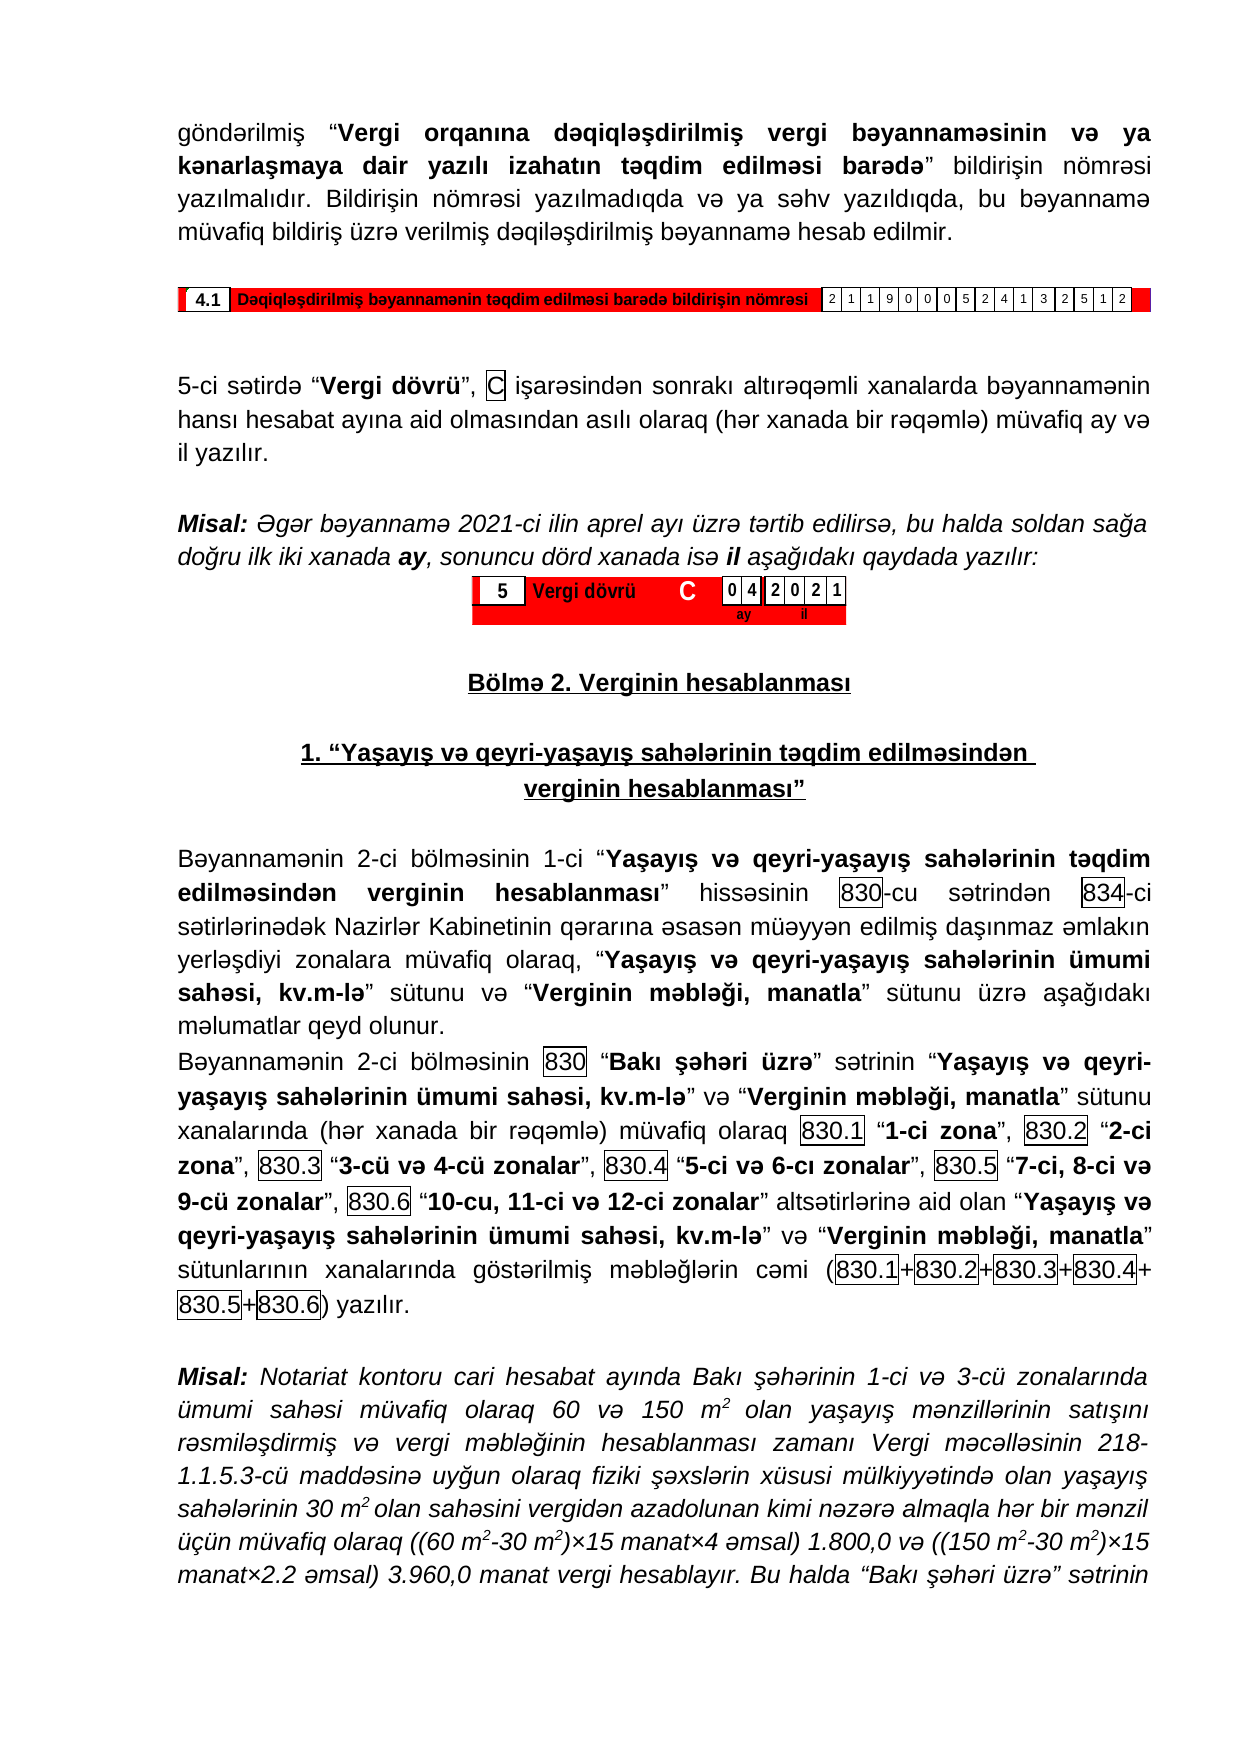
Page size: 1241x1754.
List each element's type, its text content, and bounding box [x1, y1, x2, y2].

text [177, 118, 1152, 246]
text verginin hesablanması” [177, 773, 1152, 802]
text 1. “Yaşayış və qeyri-yaşayış sahələrinin təqdim edilməsindən [177, 738, 1152, 767]
text Misal: Əgər bəyannamə 2021-ci ilin aprel ayı üzrə tərtib edilirsə, bu halda soldan sağa doğru ilk iki xanada ay, sonuncu dörd xanada isə il aşağıdakı qaydada yazılır: [177, 508, 1152, 570]
text Bəyannamənin 2-ci bölməsinin 1-ci “Yaşayış və qeyri-yaşayış sahələrinin təqdim edilməsindən verginin hesablanması” hissəsinin 830-cu sətrindən 834-ci sətirlərinədək Nazirlər Kabinetinin qərarına əsasən müəyyən edilmiş daşınmaz əmlakın yerləşdiyi zonalara müvafiq olaraq, “Yaşayış və qeyri-yaşayış sahələrinin ümumi sahəsi, kv.m-lə” sütunu və “Verginin məbləği, manatla” sütunu üzrə aşağıdakı məlumatlar qeyd olunur. [177, 844, 1152, 1040]
text 5-ci sətirdə “Vergi dövrü”, C işarəsindən sonrakı altırəqəmli xanalarda bəyannamənin hansı hesabat ayına aid olmasından asılı olaraq (hər xanada bir rəqəmlə) müvafiq ay və il yazılır. [177, 370, 1152, 467]
text Bəyannamənin 2-ci bölməsinin 830 “Bakı şəhəri üzrə” sətrinin “Yaşayış və qeyri-yaşayış sahələrinin ümumi sahəsi, kv.m-lə” və “Verginin məbləği, manatla” sütunu xanalarında (hər xanada bir rəqəmlə) müvafiq olaraq 830.1 “1-ci zona”, 830.2 “2-ci zona”, 830.3 “3-cü və 4-cü zonalar”, 830.4 “5-ci və 6-cı zonalar”, 830.5 “7-ci, 8-ci və 9-cü zonalar”, 830.6 “10-cu, 11-ci və 12-ci zonalar” altsətirlərinə aid olan “Yaşayış və qeyri-yaşayış sahələrinin ümumi sahəsi, kv.m-lə” və “Verginin məbləği, manatla” sütunlarının xanalarında göstərilmiş məbləğlərin cəmi (830.1+830.2+830.3+830.4+ 830.5+830.6) yazılır. [177, 1046, 1152, 1320]
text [177, 1362, 1152, 1589]
text Bölmə 2. Verginin hesablanması [177, 668, 1141, 697]
